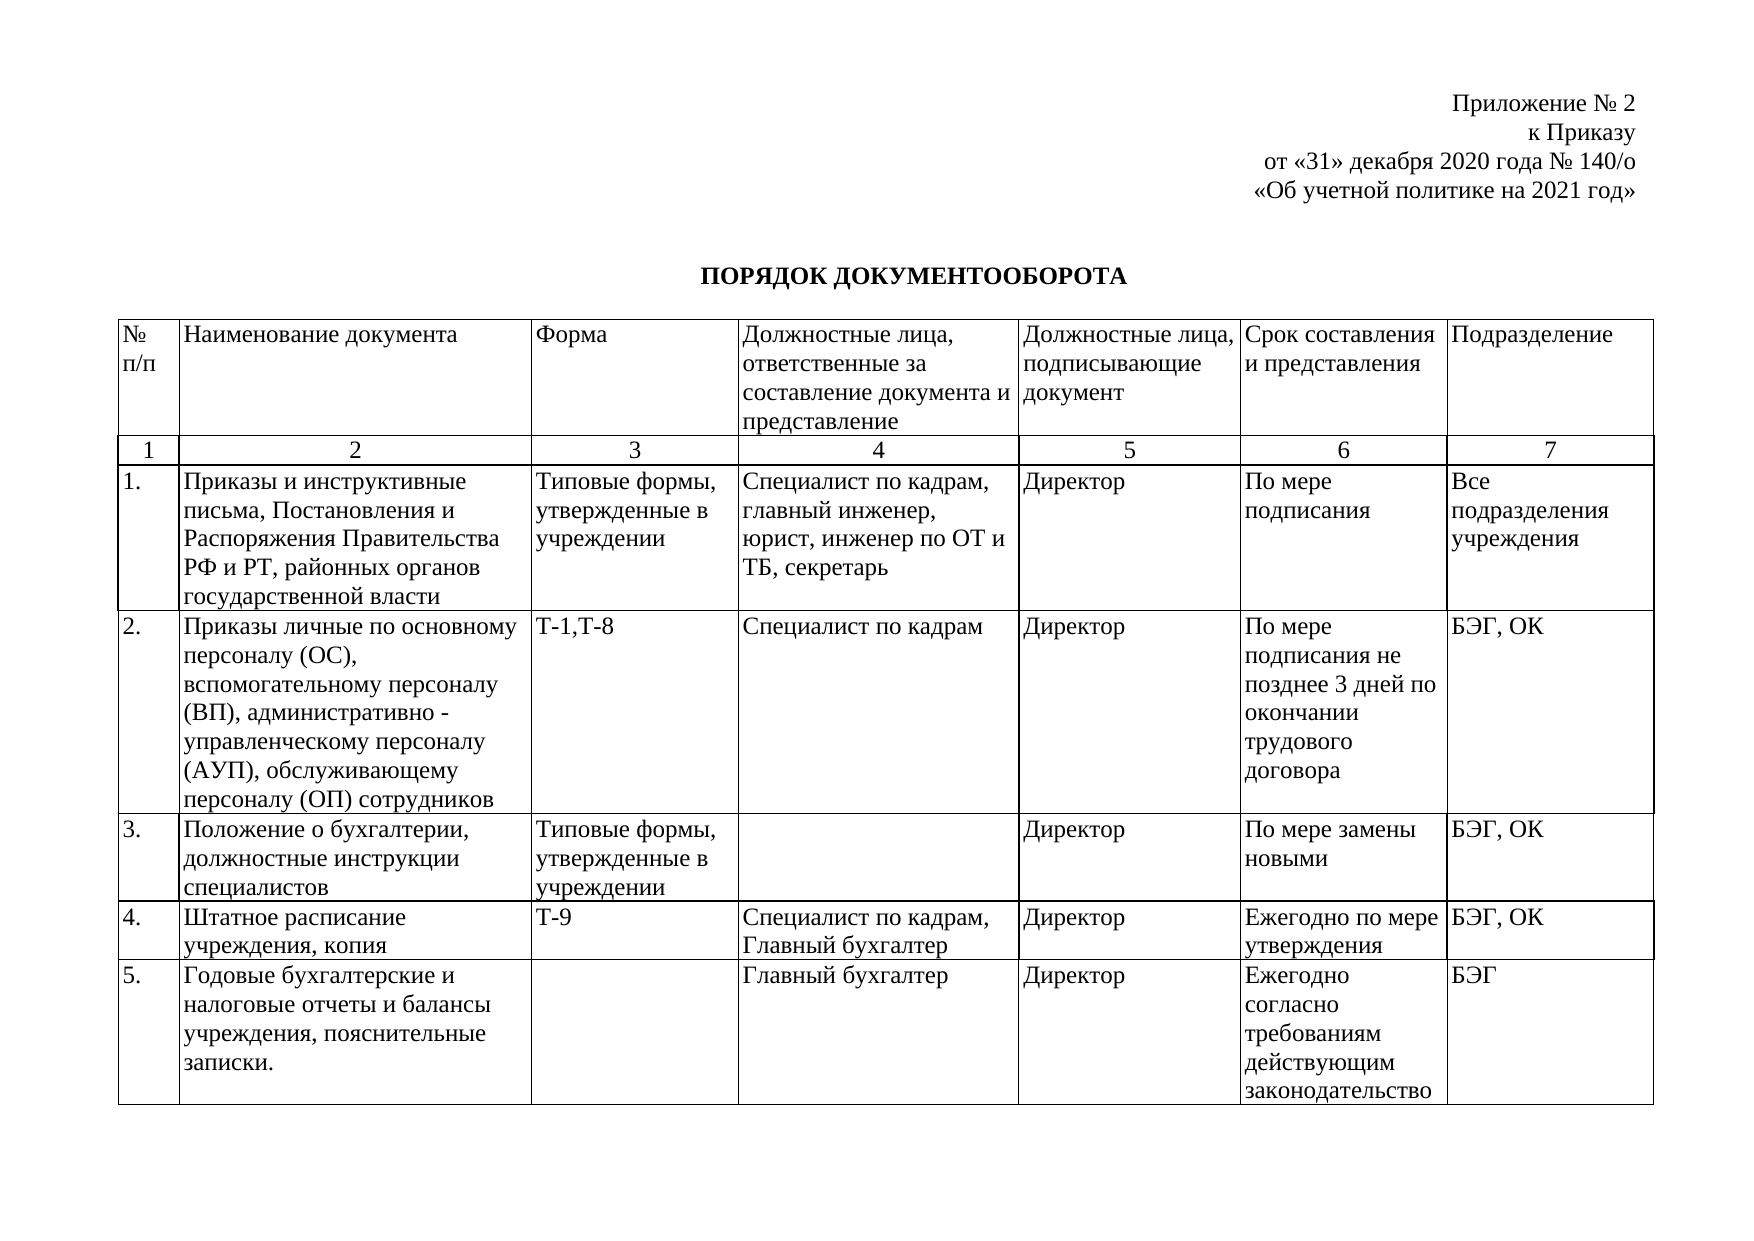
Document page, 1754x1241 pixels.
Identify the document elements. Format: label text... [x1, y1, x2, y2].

table_cell Директор [1020, 814, 1240, 900]
table_cell 3. [119, 814, 178, 900]
table_cell Директор [1020, 902, 1240, 959]
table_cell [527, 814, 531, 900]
table_cell Все подразделения учреждения [1448, 466, 1653, 610]
text Приложение № 2 [118, 88, 1636, 117]
table_cell Т-1,Т-8 [532, 611, 738, 812]
text от «31» декабря 2020 года № 140/о [118, 146, 1636, 175]
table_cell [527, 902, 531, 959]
table_cell Директор [1019, 960, 1240, 1104]
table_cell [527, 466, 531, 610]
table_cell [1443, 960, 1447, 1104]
table_header Наименование документа [180, 320, 531, 434]
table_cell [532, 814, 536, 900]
table_cell 4. [119, 902, 179, 959]
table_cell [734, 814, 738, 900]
table_cell По мере замены новыми [1241, 814, 1446, 900]
table_header Срок составления и представления [1241, 320, 1447, 434]
text ПОРЯДОК ДОКУМЕНТООБОРОТА [118, 261, 1636, 290]
table_cell Типовые формы, утвержденные в учреждении [532, 466, 738, 610]
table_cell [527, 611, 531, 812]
table_header № п/п [119, 320, 179, 434]
table_cell Специалист по кадрам [739, 611, 1018, 812]
table_cell 5. [119, 960, 179, 1104]
table_cell [739, 814, 1018, 900]
text к Приказу [118, 117, 1636, 146]
table_cell Директор [1020, 466, 1240, 610]
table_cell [180, 960, 531, 1104]
table_cell По мере подписания не позднее 3 дней по окончании трудового договора [1241, 611, 1447, 812]
table_cell Т-9 [532, 902, 738, 959]
table_cell 2. [119, 611, 179, 812]
table_header Подразделение [1448, 320, 1653, 434]
table_cell Директор [1020, 611, 1240, 812]
table_cell [532, 960, 738, 1104]
table_cell БЭГ, ОК [1448, 611, 1653, 812]
table_cell БЭГ, ОК [1448, 814, 1653, 900]
table_cell БЭГ, ОК [1448, 902, 1653, 959]
table_cell Специалист по кадрам, главный инженер, юрист, инженер по ОТ и ТБ, секретарь [739, 466, 1018, 610]
table_header Форма [532, 320, 738, 434]
table_cell Главный бухгалтер [739, 960, 1018, 1104]
text «Об учетной политике на 2021 год» [118, 175, 1636, 203]
table_cell По мере подписания [1241, 466, 1446, 610]
table_header Должностные лица, подписывающие документ [1019, 320, 1240, 434]
table_cell 1. [119, 466, 178, 610]
table_cell БЭГ [1448, 960, 1653, 1104]
